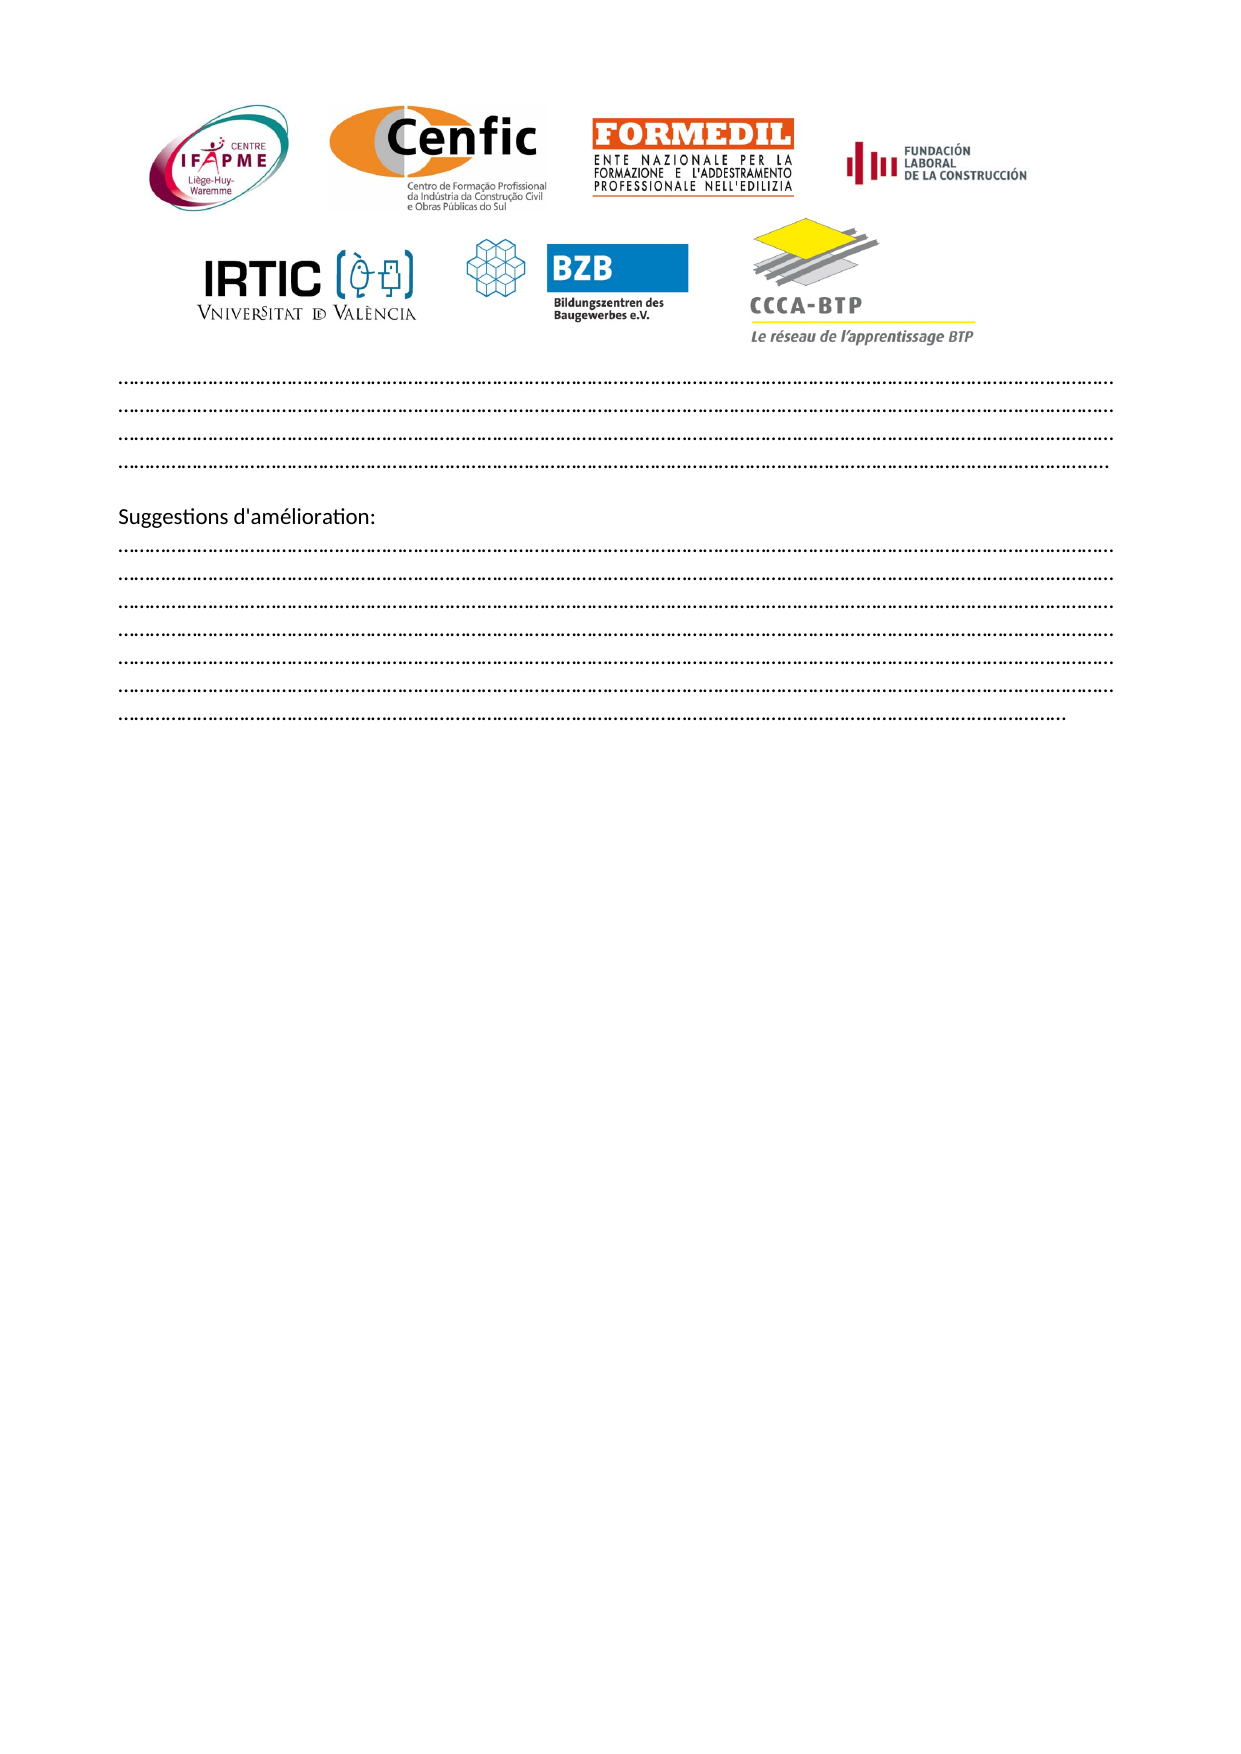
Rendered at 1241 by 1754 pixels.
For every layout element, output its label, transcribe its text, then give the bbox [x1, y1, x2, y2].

text Suggestions d'amélioration: ……………………………………………………………………………………………………………………………………………………………………………………………………………………………………………………………………………………………………………………………………………………………………………………………………………………………………………………………………………………………………………………………………………………………………………………………………………………………………………………………………………………………………………………………………………………………………………………………………………………………………………………………………………………………………………………………………………………………………………………………………………………………………………………………………………………………………………………………………………………………………………………………………………… [118, 502, 1122, 727]
picture [118, 73, 1064, 363]
